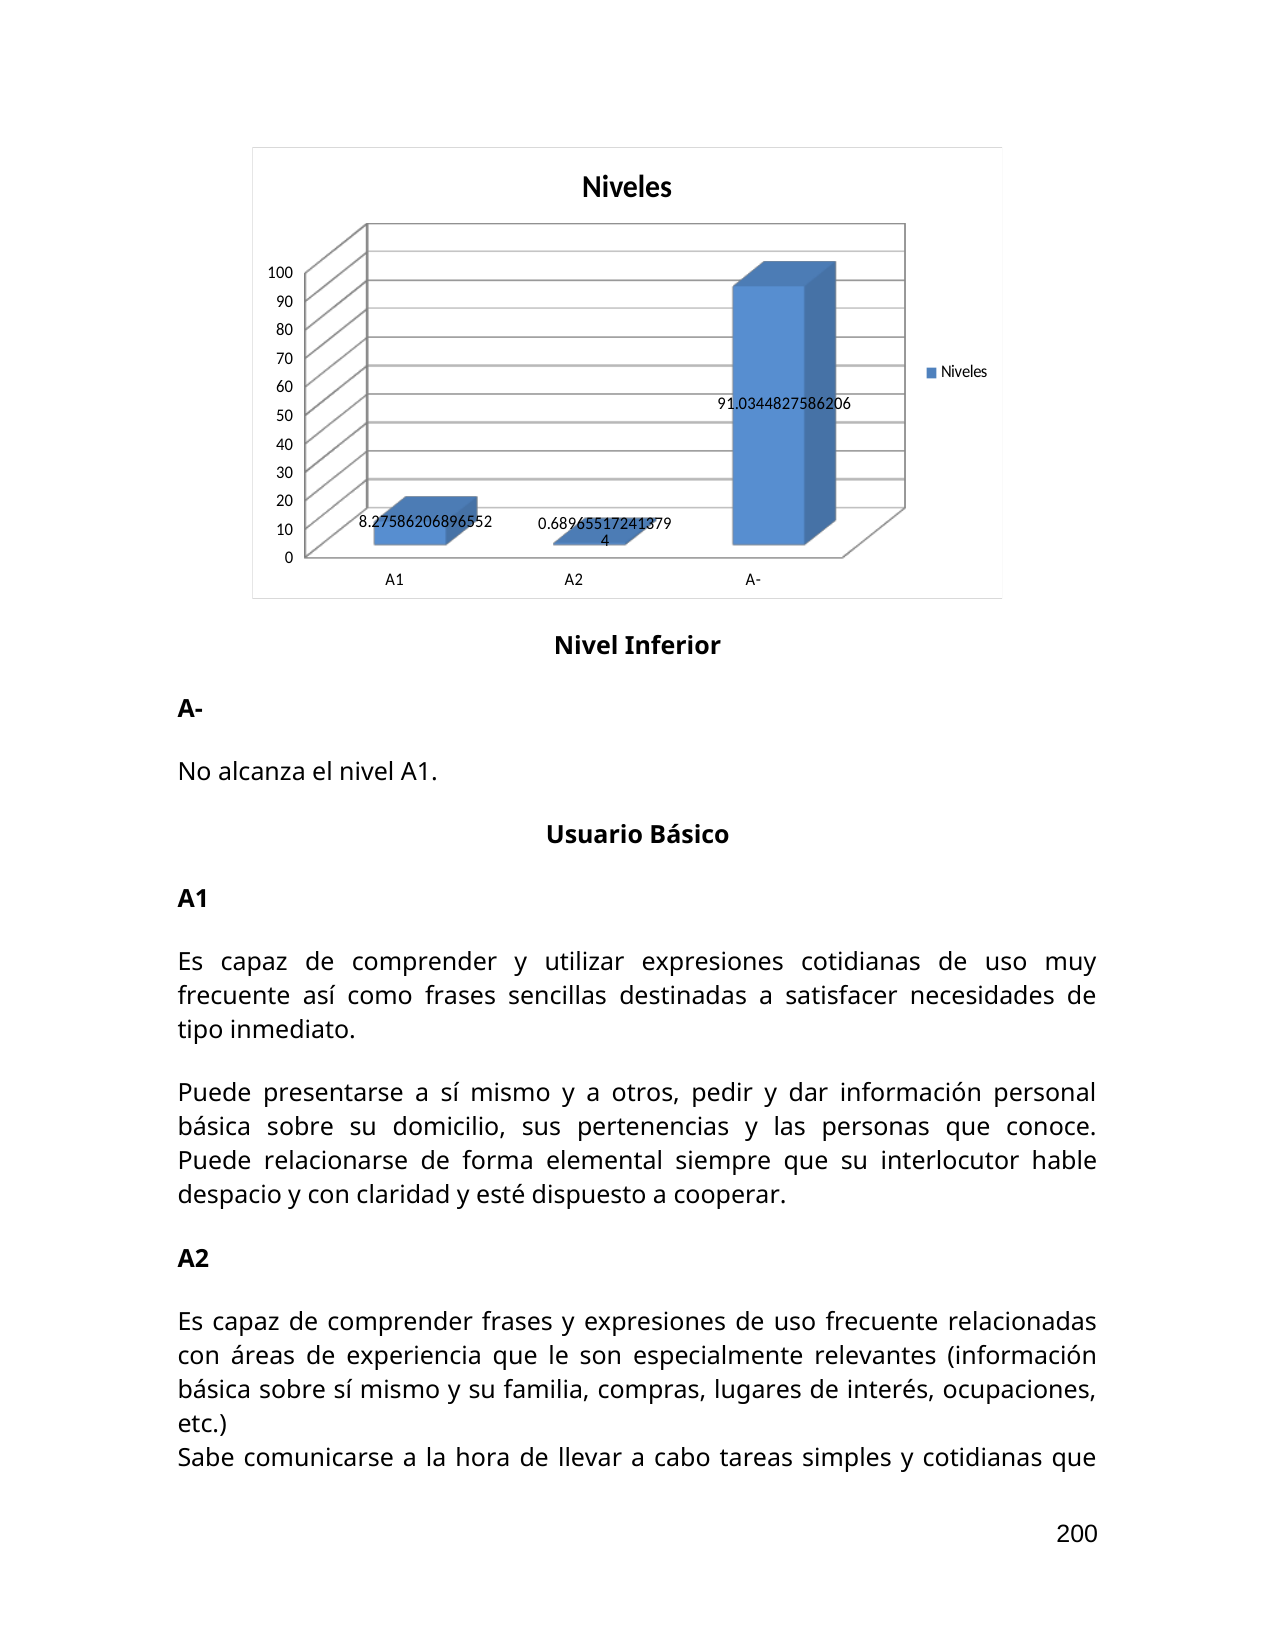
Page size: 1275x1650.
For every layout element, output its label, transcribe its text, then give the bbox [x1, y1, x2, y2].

text Es capaz de comprender y utilizar expresiones cotidianas de uso muy frecuente así como frases sencillas destinadas a satisfacer necesidades de tipo inmediato. [177, 943, 1098, 1046]
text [177, 1303, 1098, 1474]
text A2 [177, 1240, 1098, 1274]
text A1 [177, 880, 1098, 914]
text Puede presentarse a sí mismo y a otros, pedir y dar información personal básica sobre su domicilio, sus pertenencias y las personas que conoce. Puede relacionarse de forma elemental siempre que su interlocutor hable despacio y con claridad y esté dispuesto a cooperar. [177, 1075, 1098, 1211]
text A- [177, 691, 1098, 725]
text Nivel Inferior [177, 627, 1098, 661]
text No alcanza el nivel A1. [177, 754, 1098, 788]
text Usuario Básico [177, 817, 1098, 851]
